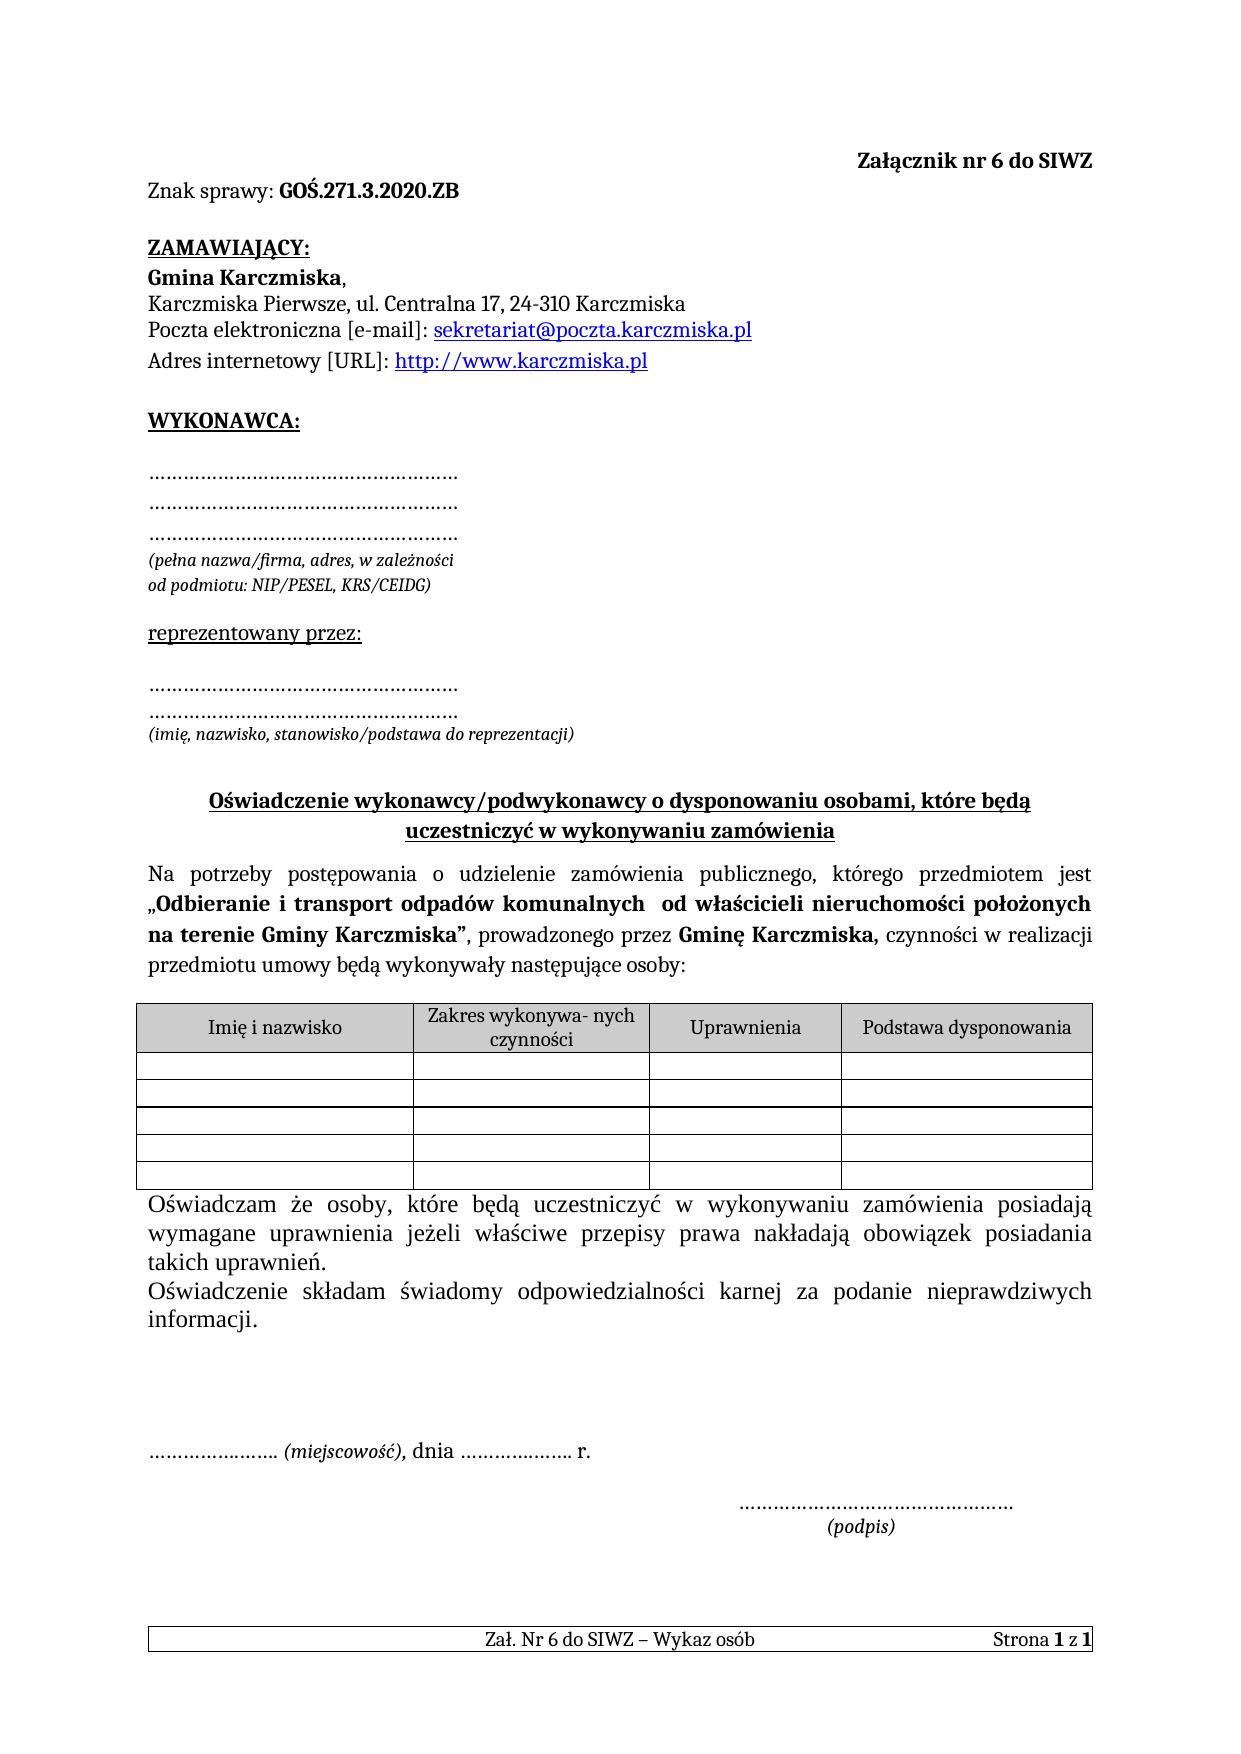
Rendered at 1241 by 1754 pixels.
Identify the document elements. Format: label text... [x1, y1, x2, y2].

text (pełna nazwa/firma, adres, w zależności od podmiotu: NIP/PESEL, KRS/CEIDG) [148, 549, 472, 596]
text WYKONAWCA: [148, 408, 1093, 434]
text Oświadczenie wykonawcy/podwykonawcy o dysponowaniu osobami, które będą uczestniczyć w wykonywaniu zamówienia [148, 788, 1093, 844]
table_cell [137, 1053, 413, 1079]
table_cell [842, 1080, 1092, 1106]
table_cell [137, 1162, 413, 1188]
table_cell [137, 1108, 413, 1134]
table_cell [842, 1162, 1092, 1188]
table_cell [650, 1108, 841, 1134]
text (imię, nazwisko, stanowisko/podstawa do reprezentacji) [148, 724, 1093, 745]
text Załącznik nr 6 do SIWZ [148, 148, 1093, 174]
text Gmina Karczmiska, [148, 264, 1093, 291]
table_cell [137, 1080, 413, 1106]
table_cell [650, 1080, 841, 1106]
table_cell [414, 1053, 649, 1079]
text ZAMAWIAJĄCY: [148, 234, 1093, 261]
table_cell [650, 1162, 841, 1188]
table_cell [137, 1135, 413, 1161]
text …………….……. (miejscowość), dnia ………….……. r. [148, 1437, 1093, 1464]
table_cell [414, 1162, 649, 1188]
table_header Podstawa dysponowania [842, 1004, 1092, 1052]
text (podpis) [738, 1515, 1093, 1539]
text Oświadczenie składam świadomy odpowiedzialności karnej za podanie nieprawdziwych informacji. [148, 1276, 1093, 1333]
text Na potrzeby postępowania o udzielenie zamówienia publicznego, którego przedmiotem jest „Odbieranie i transport odpadów komunalnych od właścicieli nieruchomości położonych na terenie Gminy Karczmiska”, prowadzonego przez Gminę Karczmiska, czynności w realizacji przedmiotu umowy będą wykonywały następujące osoby: [148, 861, 1093, 978]
table_cell [842, 1135, 1092, 1161]
table_cell [414, 1080, 649, 1106]
text ……………………………………………… [148, 519, 472, 546]
table_header Uprawnienia [650, 1004, 841, 1052]
text ………………………………………… [148, 1488, 1093, 1515]
text Znak sprawy: GOŚ.271.3.2020.ZB [148, 178, 1093, 204]
text Karczmiska Pierwsze, ul. Centralna 17, 24-310 Karczmiska [148, 291, 1093, 317]
table_cell [414, 1135, 649, 1161]
table_cell [414, 1108, 649, 1134]
table_header Imię i nazwisko [137, 1004, 413, 1052]
table_cell [650, 1053, 841, 1079]
table_header Zakres wykonywa- nych czynności [414, 1004, 649, 1052]
table_cell [842, 1108, 1092, 1134]
text Oświadczam że osoby, które będą uczestniczyć w wykonywaniu zamówienia posiadają wymagane uprawnienia jeżeli właściwe przepisy prawa nakładają obowiązek posiadania takich uprawnień. [148, 1190, 1093, 1276]
table_cell [842, 1053, 1092, 1079]
text Poczta elektroniczna [e-mail]: sekretariat@poczta.karczmiska.pl [148, 317, 1093, 344]
text ……………………………………………… [148, 671, 1093, 697]
text ……………………………………………… [148, 697, 1093, 724]
table_cell [650, 1135, 841, 1161]
text reprezentowany przez: [148, 620, 1093, 646]
text ……………………………………………………………………………………………… [148, 459, 472, 516]
text Adres internetowy [URL]: http://www.karczmiska.pl [148, 347, 1093, 374]
